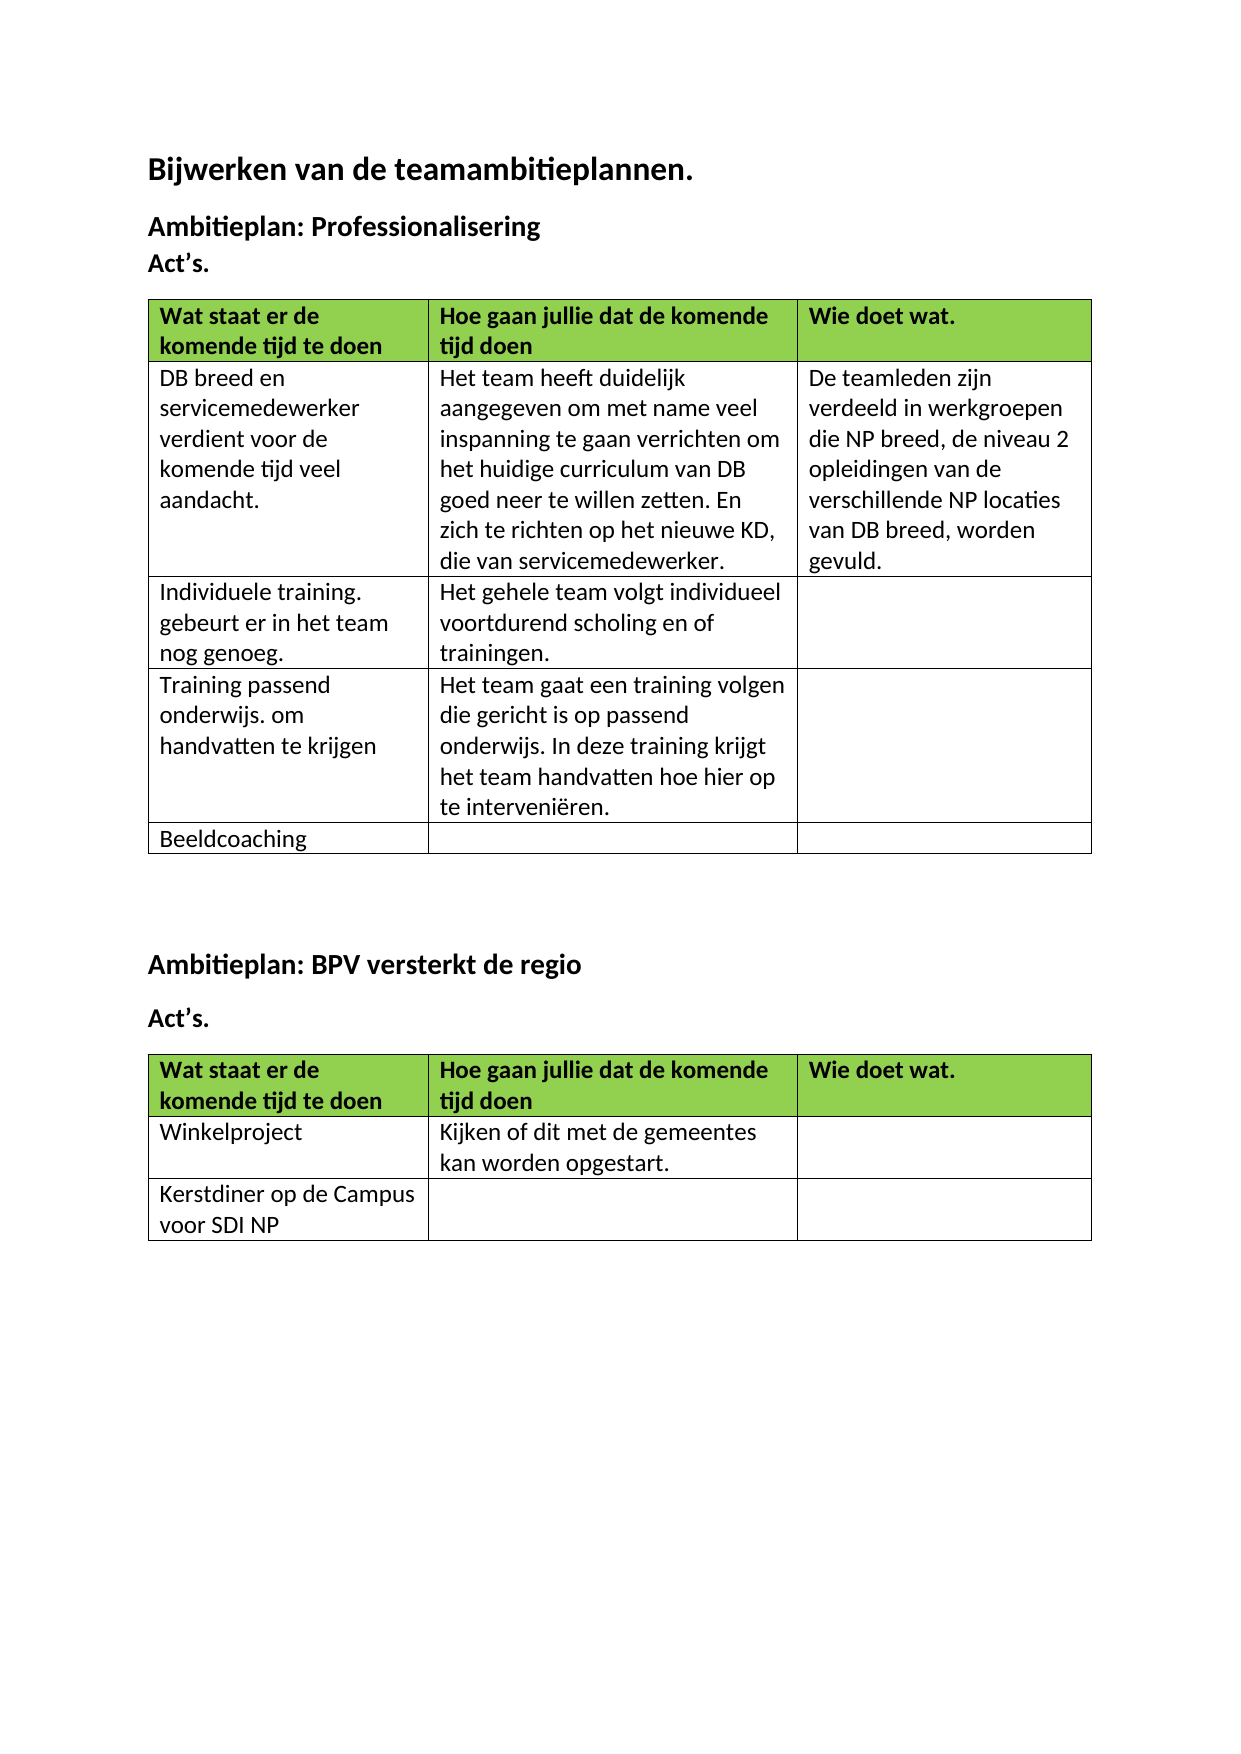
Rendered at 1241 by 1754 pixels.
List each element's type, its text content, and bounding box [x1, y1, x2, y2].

table_header Wie doet wat. [798, 1055, 1091, 1116]
table_header Wie doet wat. [798, 300, 1091, 361]
table_cell [798, 823, 1091, 853]
table_cell Beeldcoaching [149, 823, 428, 853]
table_cell Winkelproject [149, 1117, 428, 1178]
table_cell [798, 669, 1091, 822]
table_cell [429, 1179, 797, 1240]
text Bijwerken van de teamambitieplannen. [148, 148, 1093, 188]
table_header Wat staat er de komende tijd te doen [149, 1055, 428, 1116]
table_cell Kijken of dit met de gemeentes kan worden opgestart. [429, 1117, 797, 1178]
table_header Hoe gaan jullie dat de komende tijd doen [429, 300, 797, 361]
text Ambitieplan: BPV versterkt de regio [148, 946, 1093, 982]
table_cell [798, 1179, 1091, 1240]
table_cell Kerstdiner op de Campus voor SDI NP [149, 1179, 428, 1240]
table_cell Het team gaat een training volgen die gericht is op passend onderwijs. In deze training krijgt het team handvatten hoe hier op te interveniëren. [429, 669, 797, 822]
table_cell [429, 823, 797, 853]
table_cell Training passend onderwijs. om handvatten te krijgen [149, 669, 428, 822]
table_cell [798, 577, 1091, 668]
table_cell De teamleden zijn verdeeld in werkgroepen die NP breed, de niveau 2 opleidingen van de verschillende NP locaties van DB breed, worden gevuld. [798, 362, 1091, 576]
table_cell Het team heeft duidelijk aangegeven om met name veel inspanning te gaan verrichten om het huidige curriculum van DB goed neer te willen zetten. En zich te richten op het nieuwe KD, die van servicemedewerker. [429, 362, 797, 576]
table_header Wat staat er de komende tijd te doen [149, 300, 428, 361]
table_cell DB breed en servicemedewerker verdient voor de komende tijd veel aandacht. [149, 362, 428, 576]
table_cell Individuele training. gebeurt er in het team nog genoeg. [149, 577, 428, 668]
table_header Hoe gaan jullie dat de komende tijd doen [429, 1055, 797, 1116]
table_cell Het gehele team volgt individueel voortdurend scholing en of trainingen. [429, 577, 797, 668]
table_cell [798, 1117, 1091, 1178]
text Act’s. [148, 1001, 1093, 1034]
text Ambitieplan: Professionalisering Act’s. [148, 208, 1093, 279]
